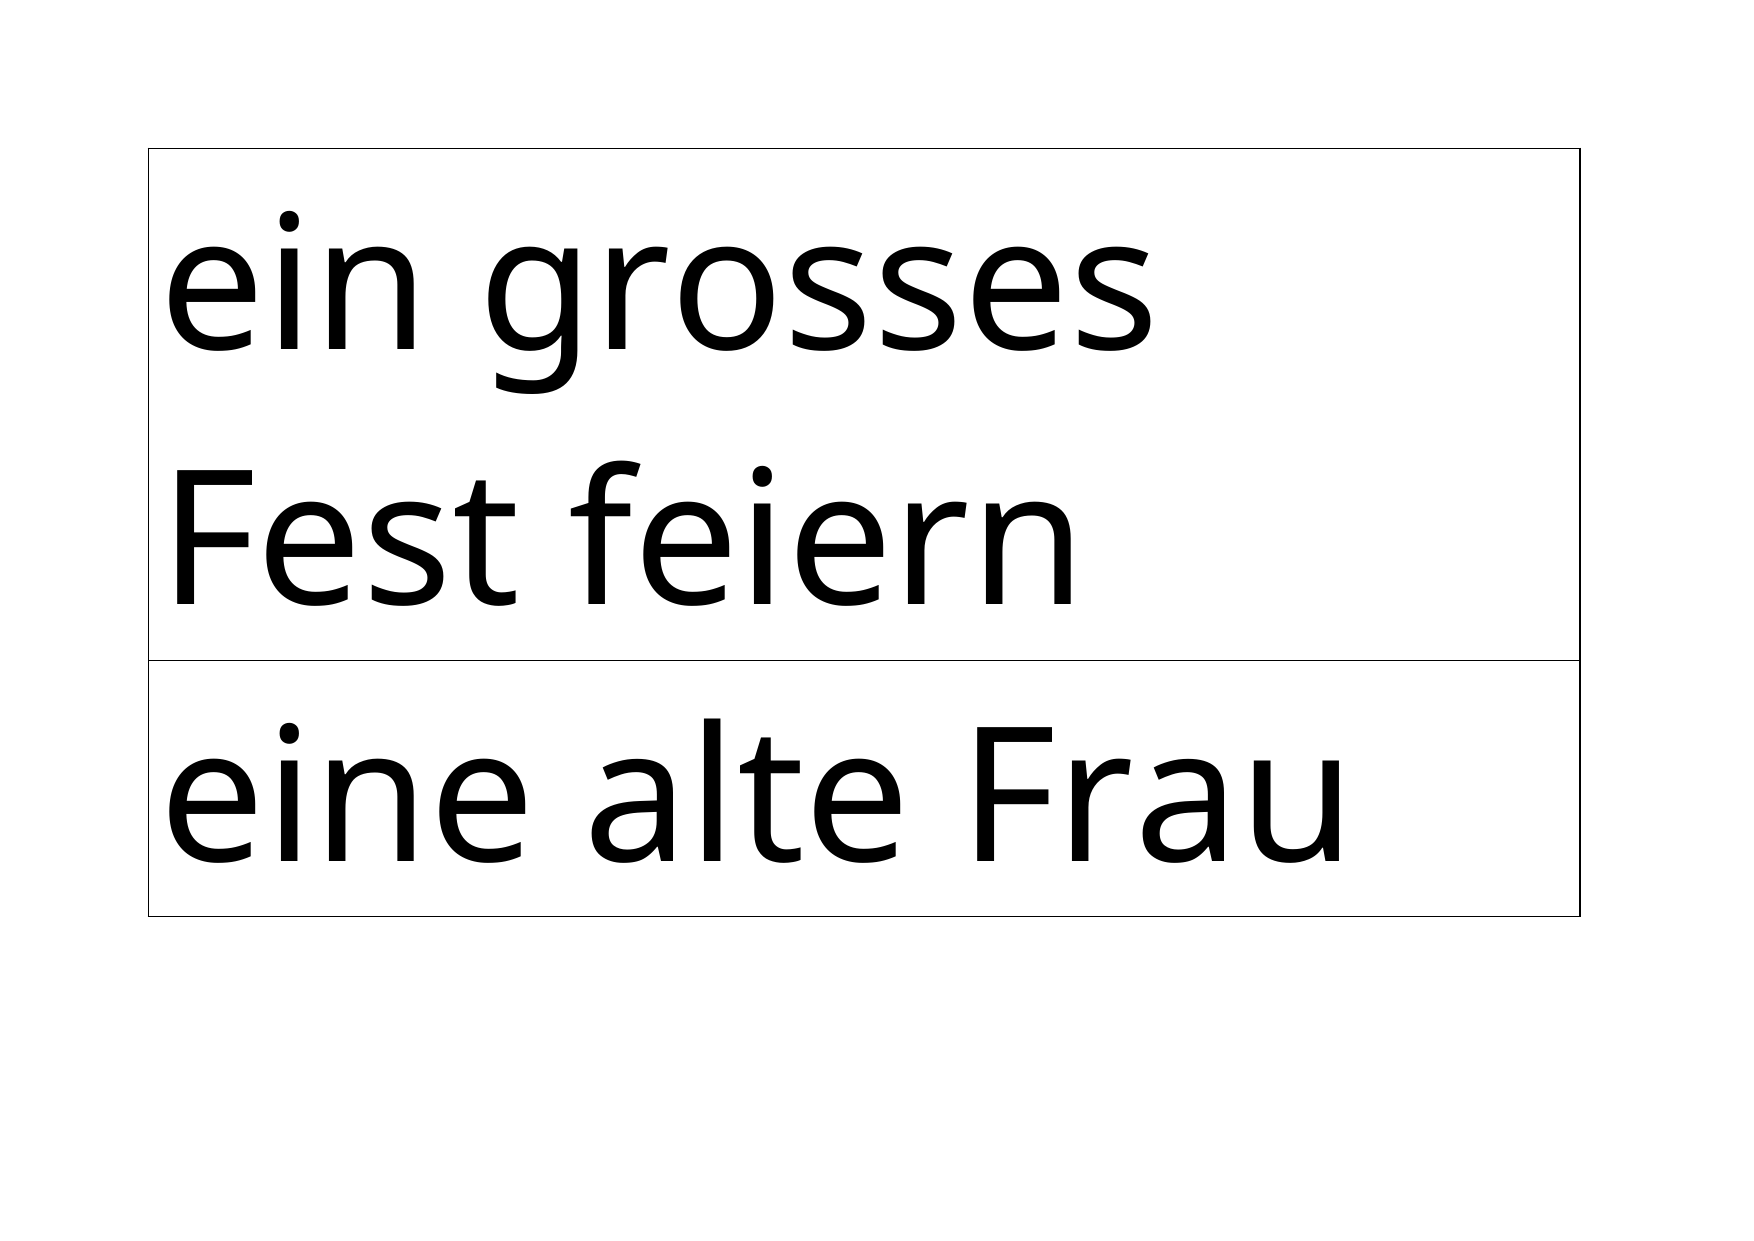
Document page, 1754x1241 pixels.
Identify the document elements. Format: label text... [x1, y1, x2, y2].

table_cell ein grosses Fest feiern [149, 149, 1579, 659]
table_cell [149, 661, 1579, 916]
